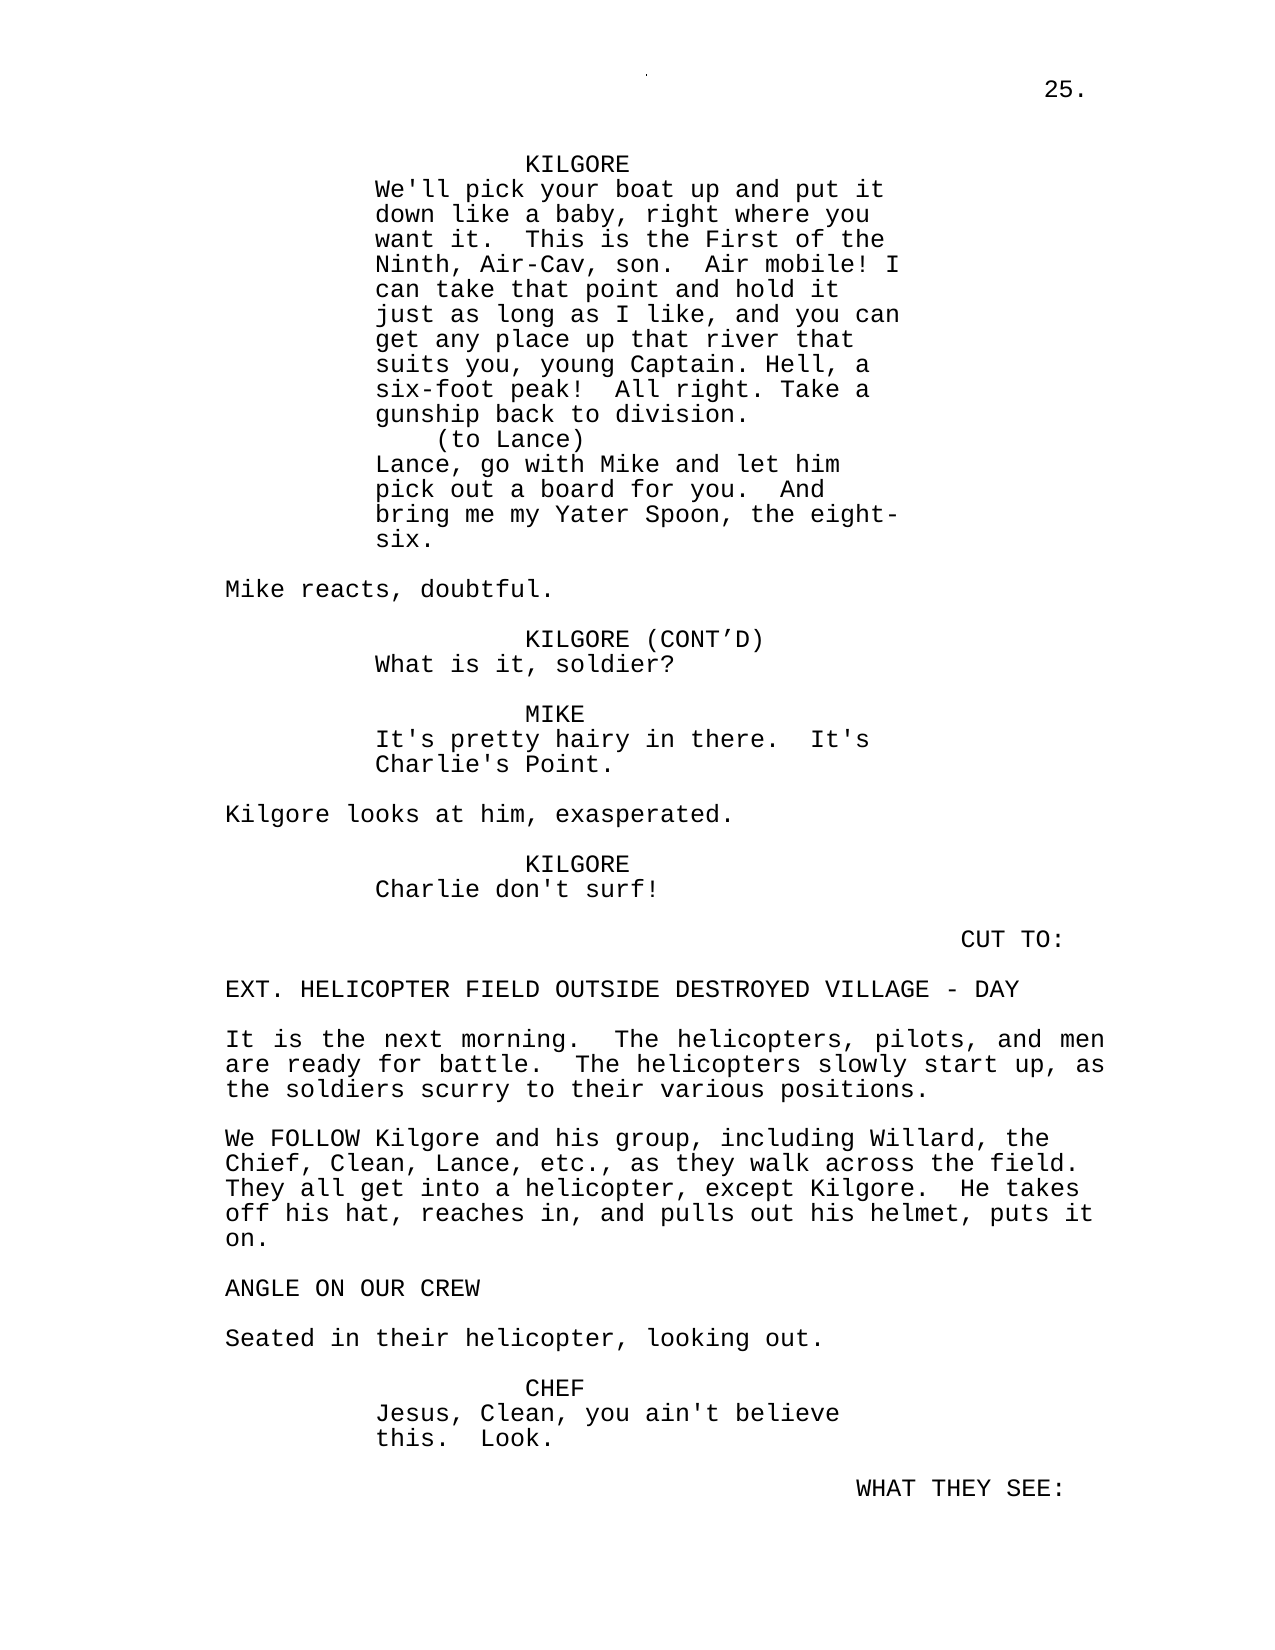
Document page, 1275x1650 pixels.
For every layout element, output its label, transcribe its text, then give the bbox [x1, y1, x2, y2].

text (to Lance) [435, 427, 1105, 452]
text We FOLLOW Kilgore and his group, including Willard, the Chief, Clean, Lance, etc., as they walk across the field. They all get into a helicopter, except Kilgore. He takes off his hat, reaches in, and pulls out his helmet, puts it on. [225, 1127, 1105, 1252]
text It's pretty hairy in there. It's [375, 727, 1105, 752]
text ANGLE ON OUR CREW [225, 1277, 1105, 1302]
text Lance, go with Mike and let him [375, 452, 1105, 477]
text KILGORE [525, 152, 1105, 177]
text down like a baby, right where you [375, 202, 1105, 227]
text pick out a board for you. And [375, 477, 1105, 502]
text Seated in their helicopter, looking out. [225, 1327, 1105, 1352]
text WHAT THEY SEE: [856, 1477, 1105, 1502]
text want it. This is the First of the [375, 227, 1105, 252]
text gunship back to division. [375, 402, 1105, 427]
text get any place up that river that [375, 327, 1105, 352]
text Kilgore looks at him, exasperated. [225, 802, 1105, 827]
text CHEF [525, 1377, 1105, 1402]
text can take that point and hold it [375, 277, 1105, 302]
text CUT TO: [960, 927, 1105, 952]
text Mike reacts, doubtful. [225, 577, 1105, 602]
text bring me my Yater Spoon, the eight- [375, 502, 1105, 527]
text EXT. HELICOPTER FIELD OUTSIDE DESTROYED VILLAGE - DAY [225, 977, 1105, 1002]
text 25. [1044, 77, 1105, 102]
text KILGORE (CONT’D) [525, 627, 1105, 652]
text six. [375, 527, 1105, 552]
text It is the next morning. The helicopters, pilots, and men are ready for battle. The helicopters slowly start up, as the soldiers scurry to their various positions. [225, 1027, 1105, 1102]
text KILGORE [525, 852, 1105, 877]
text this. Look. [375, 1427, 1105, 1452]
text suits you, young Captain. Hell, a [375, 352, 1105, 377]
text Charlie don't surf! [375, 877, 1105, 902]
text MIKE [525, 702, 1105, 727]
text We'll pick your boat up and put it [375, 177, 1105, 202]
text Charlie's Point. [375, 752, 1105, 777]
text six-foot peak! All right. Take a [375, 377, 1105, 402]
text just as long as I like, and you can [375, 302, 1105, 327]
text Ninth, Air-Cav, son. Air mobile! I [375, 252, 1105, 277]
text What is it, soldier? [375, 652, 1105, 677]
text Jesus, Clean, you ain't believe [375, 1402, 1105, 1427]
